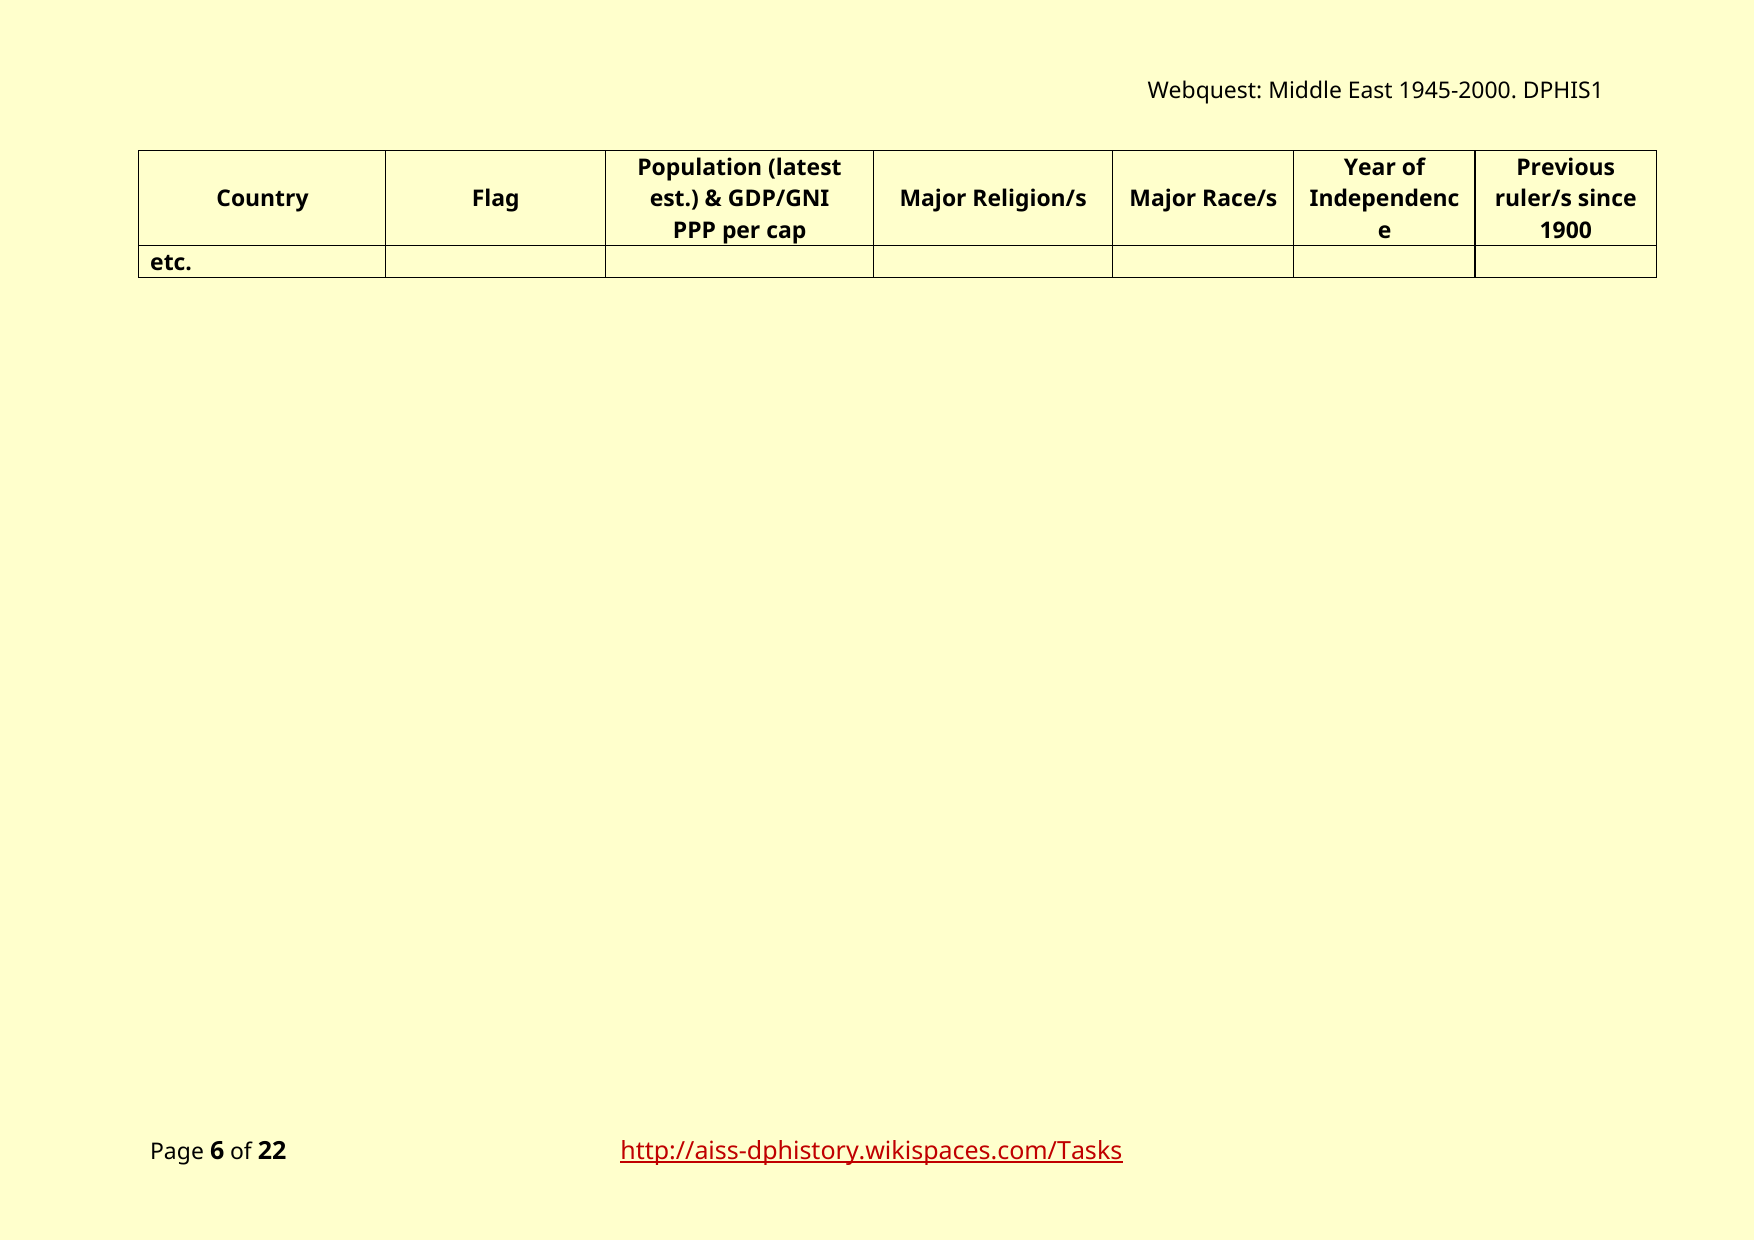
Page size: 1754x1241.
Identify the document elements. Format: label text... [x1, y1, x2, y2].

table_cell [1294, 246, 1474, 277]
table_header Major Religion/s [874, 151, 1112, 245]
table_cell [1476, 246, 1656, 277]
table_cell [606, 246, 873, 277]
table_header Year of Independence [1294, 151, 1474, 245]
table_cell [386, 246, 605, 277]
table_header Previous ruler/s since 1900 [1476, 151, 1656, 245]
table_cell [1113, 246, 1293, 277]
table_cell etc. [139, 246, 385, 277]
table_cell [874, 246, 1112, 277]
table_header Flag [386, 151, 605, 245]
table_header Major Race/s [1113, 151, 1293, 245]
table_header Country [139, 151, 385, 245]
table_header Population (latest est.) & GDP/GNI PPP per cap [606, 151, 873, 245]
